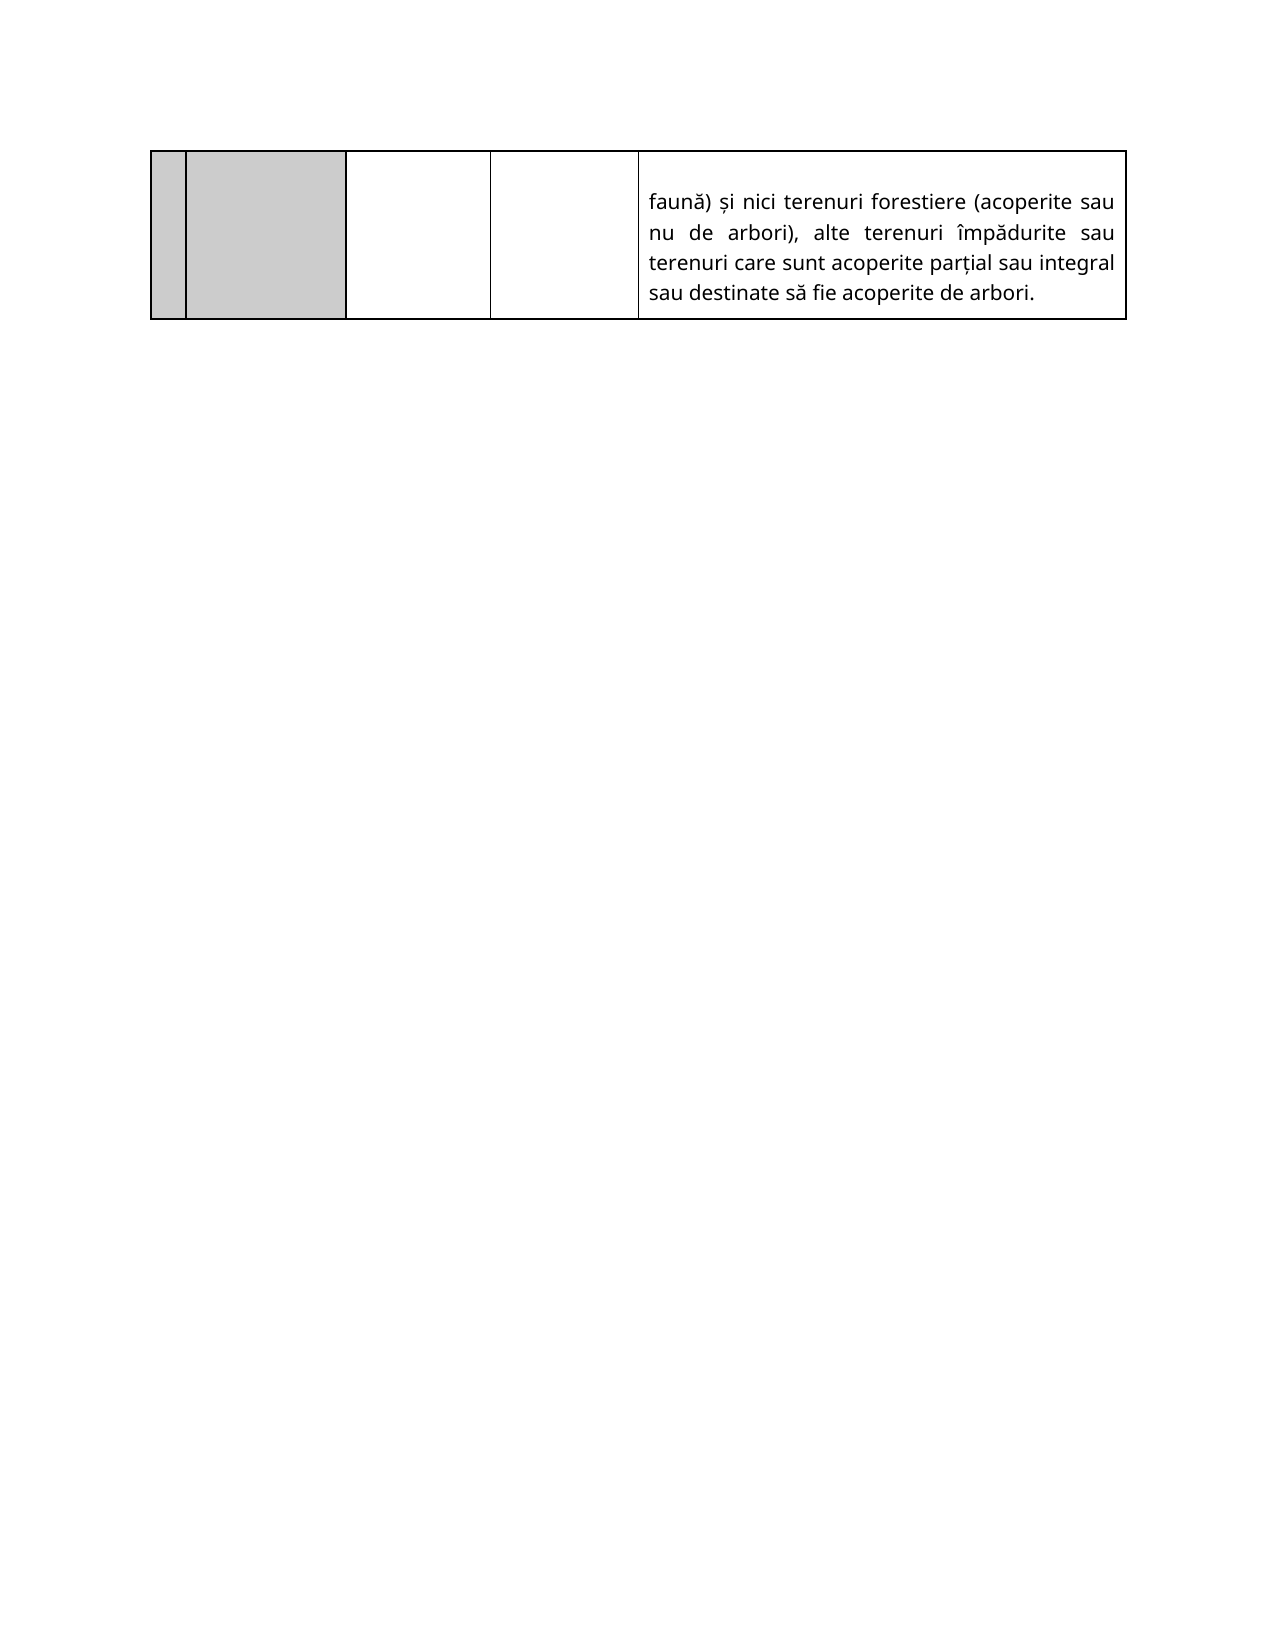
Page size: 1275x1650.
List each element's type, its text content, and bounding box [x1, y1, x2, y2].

table_cell [491, 152, 638, 318]
table_cell X [347, 152, 490, 318]
table_cell 6 [152, 152, 185, 318]
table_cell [187, 152, 345, 318]
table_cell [639, 152, 1125, 318]
